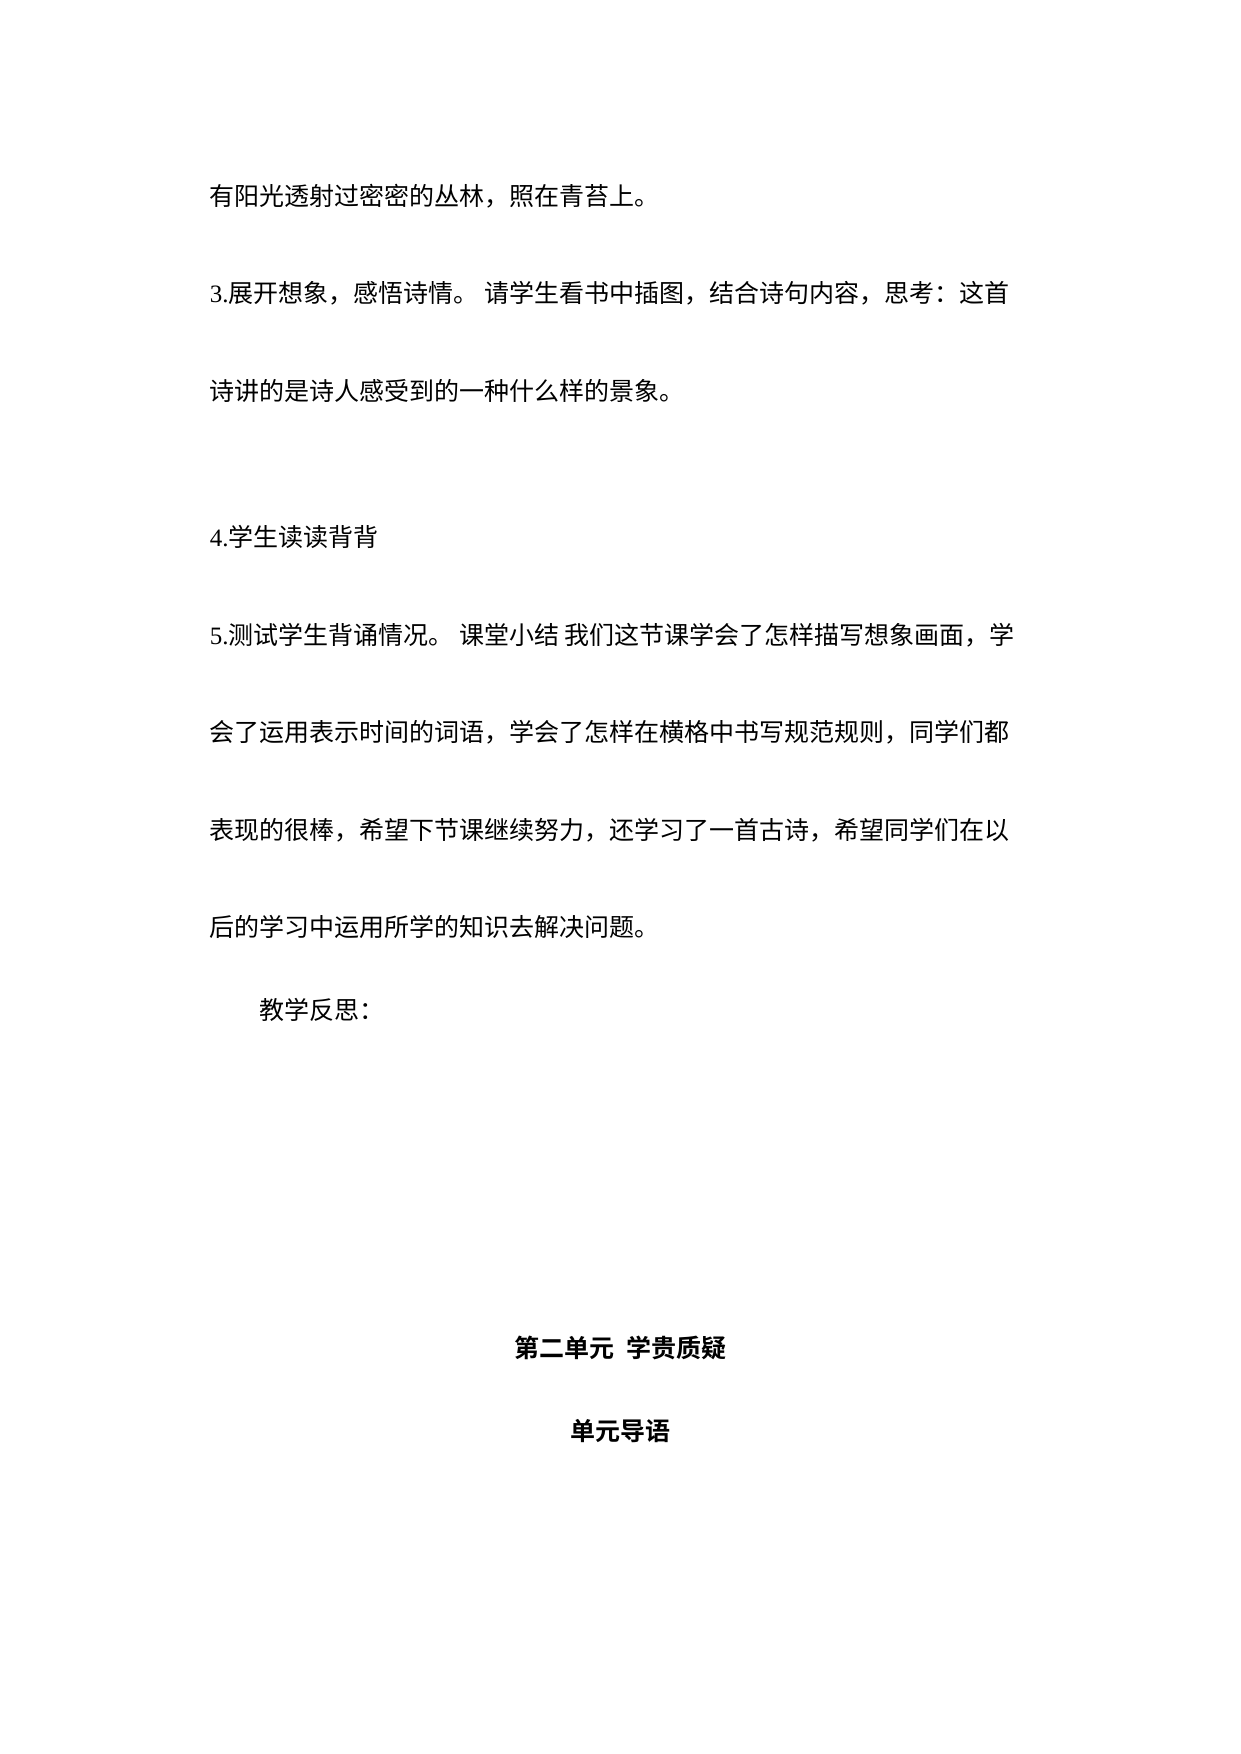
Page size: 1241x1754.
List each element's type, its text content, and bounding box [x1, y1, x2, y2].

text 单元导语 [187, 1397, 1053, 1462]
text 第二单元 学贵质疑 [187, 1314, 1053, 1379]
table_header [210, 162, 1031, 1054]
